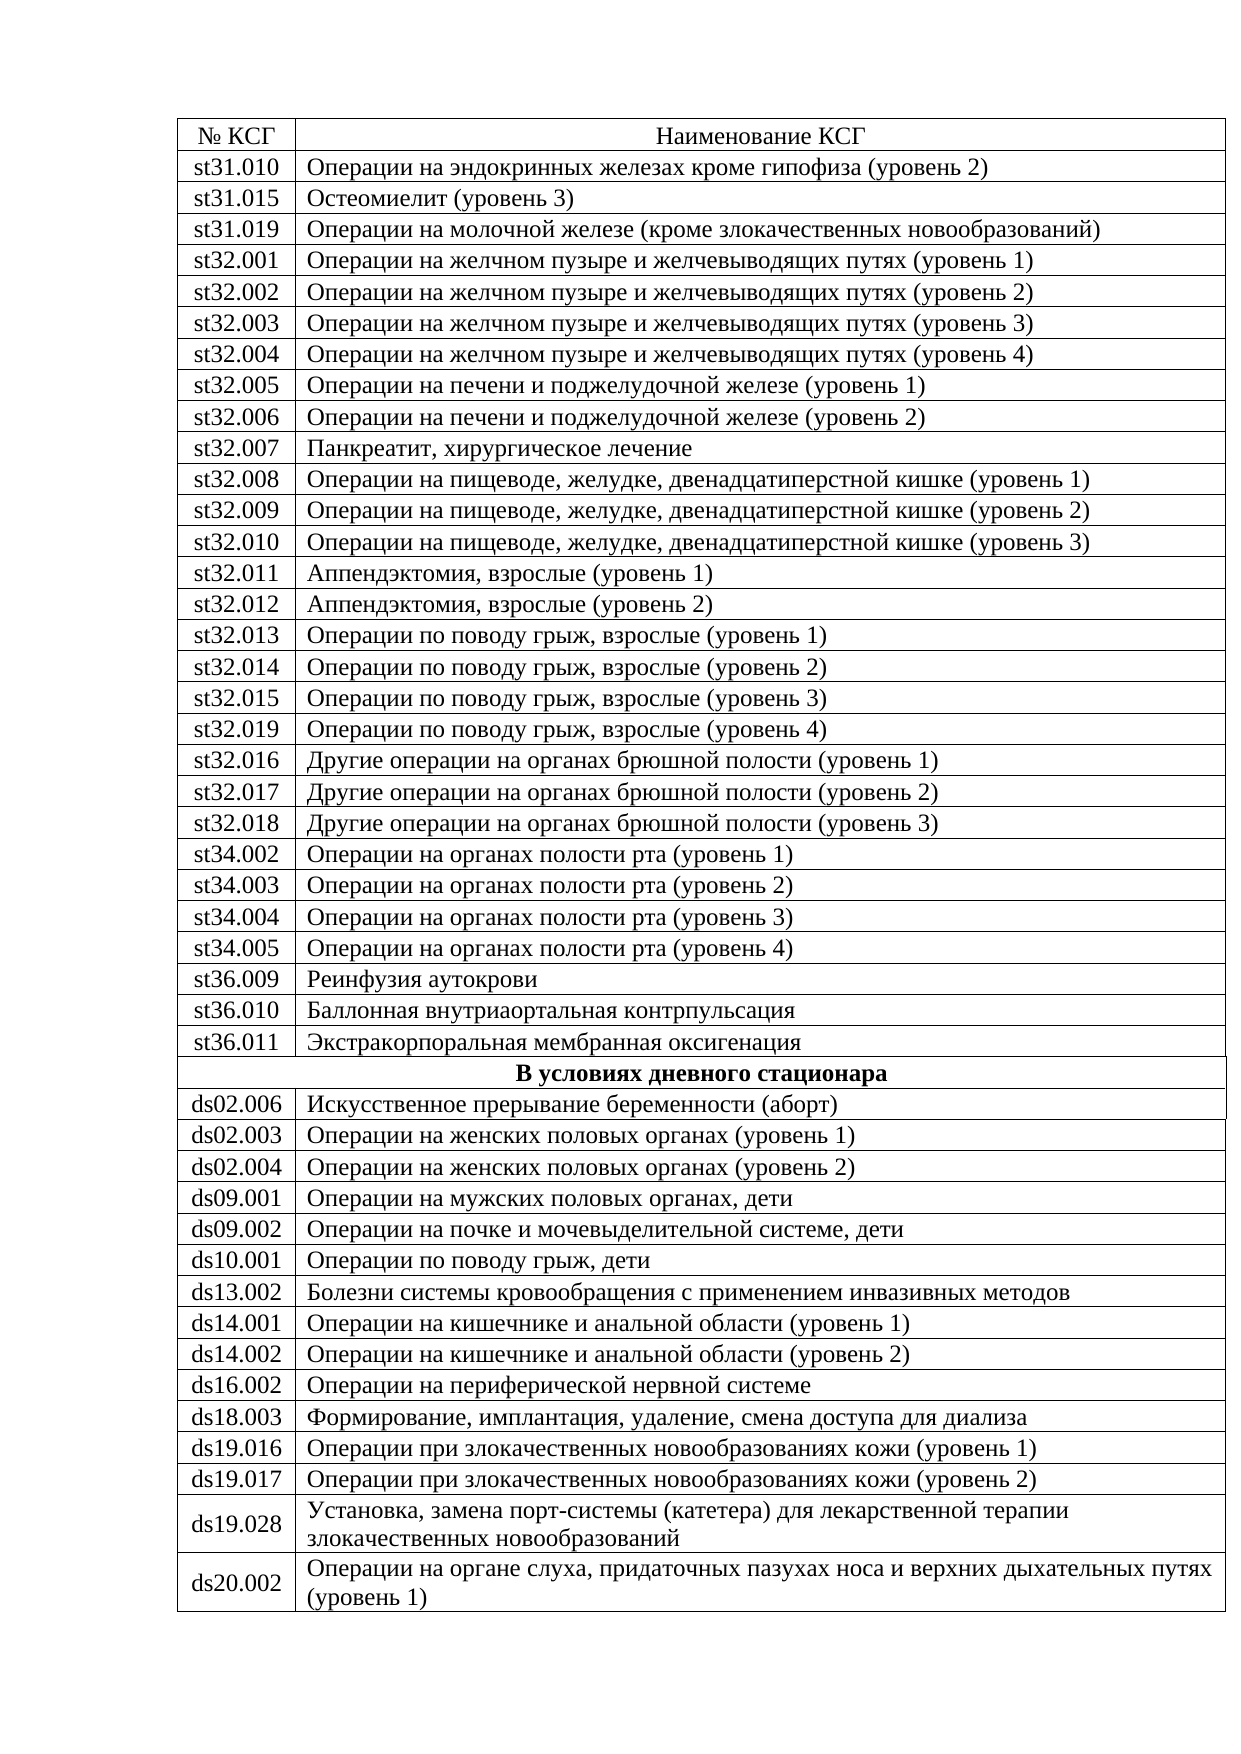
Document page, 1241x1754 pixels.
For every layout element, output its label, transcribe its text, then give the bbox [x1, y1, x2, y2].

table_cell Аппендэктомия, взрослые (уровень 2) [296, 589, 1225, 619]
table_cell Операции на желчном пузыре и желчевыводящих путях (уровень 1) [296, 245, 1225, 275]
table_cell ds09.001 [178, 1182, 295, 1212]
table_cell Операции по поводу грыж, взрослые (уровень 1) [296, 620, 1225, 650]
table_cell Операции по поводу грыж, взрослые (уровень 4) [296, 714, 1225, 744]
table_cell st32.016 [178, 745, 295, 775]
table_cell Операции на органе слуха, придаточных пазухах носа и верхних дыхательных путях (уровень 1) [296, 1553, 1225, 1611]
table_cell st32.015 [178, 682, 295, 712]
table_cell st31.015 [178, 182, 295, 212]
table_cell Реинфузия аутокрови [296, 964, 1225, 994]
table_cell Операции на органах полости рта (уровень 2) [296, 870, 1225, 900]
table_cell st32.014 [178, 651, 295, 681]
table_cell Аппендэктомия, взрослые (уровень 1) [296, 557, 1225, 587]
table_cell ds02.006 [178, 1089, 295, 1119]
table_cell st32.010 [178, 526, 295, 556]
table_cell Операции на органах полости рта (уровень 3) [296, 901, 1225, 931]
table_cell Операции при злокачественных новообразованиях кожи (уровень 1) [296, 1432, 1225, 1462]
table_cell Операции на желчном пузыре и желчевыводящих путях (уровень 3) [296, 307, 1225, 337]
table_cell st32.003 [178, 307, 295, 337]
table_cell Операции на органах полости рта (уровень 1) [296, 839, 1225, 869]
table_cell Операции на пищеводе, желудке, двенадцатиперстной кишке (уровень 1) [296, 464, 1225, 494]
table_cell Операции на пищеводе, желудке, двенадцатиперстной кишке (уровень 3) [296, 526, 1225, 556]
table_cell st32.005 [178, 370, 295, 400]
table_cell st34.005 [178, 932, 295, 962]
table_cell st32.004 [178, 339, 295, 369]
table_cell st32.018 [178, 807, 295, 837]
table_cell Другие операции на органах брюшной полости (уровень 2) [296, 776, 1225, 806]
table_cell st36.011 [178, 1026, 295, 1056]
table_cell Операции на женских половых органах (уровень 1) [296, 1120, 1225, 1150]
table_cell st36.010 [178, 995, 295, 1025]
table_cell Другие операции на органах брюшной полости (уровень 3) [296, 807, 1225, 837]
table_cell Операции на мужских половых органах, дети [296, 1182, 1225, 1212]
table_cell Операции на печени и поджелудочной железе (уровень 2) [296, 401, 1225, 431]
table_cell st32.011 [178, 557, 295, 587]
table_cell Операции на кишечнике и анальной области (уровень 1) [296, 1307, 1225, 1337]
table_cell st32.019 [178, 714, 295, 744]
table_cell st32.002 [178, 276, 295, 306]
table_cell Болезни системы кровообращения с применением инвазивных методов [296, 1276, 1225, 1306]
table_cell st31.010 [178, 151, 295, 181]
table_cell Операции на женских половых органах (уровень 2) [296, 1151, 1225, 1181]
table_cell st34.003 [178, 870, 295, 900]
table_cell ds14.001 [178, 1307, 295, 1337]
table_cell st36.009 [178, 964, 295, 994]
table_cell Формирование, имплантация, удаление, смена доступа для диализа [296, 1401, 1225, 1431]
table_cell Операции на пищеводе, желудке, двенадцатиперстной кишке (уровень 2) [296, 495, 1225, 525]
table_cell ds14.002 [178, 1339, 295, 1369]
table_cell Операции на молочной железе (кроме злокачественных новообразований) [296, 214, 1225, 244]
table_cell st32.017 [178, 776, 295, 806]
table_cell st32.009 [178, 495, 295, 525]
table_cell Операции по поводу грыж, взрослые (уровень 3) [296, 682, 1225, 712]
table_cell ds02.003 [178, 1120, 295, 1150]
table_cell В условиях дневного стационара [178, 1057, 1226, 1087]
table_cell ds09.002 [178, 1214, 295, 1244]
table_header Наименование КСГ [296, 119, 1225, 150]
table_cell ds19.028 [178, 1495, 295, 1552]
table_cell st32.012 [178, 589, 295, 619]
table_cell ds18.003 [178, 1401, 295, 1431]
table_cell Экстракорпоральная мембранная оксигенация [296, 1026, 1225, 1056]
table_cell Операции на желчном пузыре и желчевыводящих путях (уровень 4) [296, 339, 1225, 369]
table_cell Панкреатит, хирургическое лечение [296, 432, 1225, 462]
table_cell st34.004 [178, 901, 295, 931]
table_cell Остеомиелит (уровень 3) [296, 182, 1225, 212]
table_cell ds10.001 [178, 1245, 295, 1275]
table_cell ds16.002 [178, 1370, 295, 1400]
table_cell ds13.002 [178, 1276, 295, 1306]
table_cell Операции по поводу грыж, дети [296, 1245, 1225, 1275]
table_cell ds19.017 [178, 1464, 295, 1494]
table_cell st32.001 [178, 245, 295, 275]
table_cell Операции на почке и мочевыделительной системе, дети [296, 1214, 1225, 1244]
table_cell Операции на периферической нервной системе [296, 1370, 1225, 1400]
table_cell Операции при злокачественных новообразованиях кожи (уровень 2) [296, 1464, 1225, 1494]
table_cell Баллонная внутриаортальная контрпульсация [296, 995, 1225, 1025]
table_cell Искусственное прерывание беременности (аборт) [296, 1088, 1226, 1119]
table_cell Другие операции на органах брюшной полости (уровень 1) [296, 745, 1225, 775]
table_cell st32.013 [178, 620, 295, 650]
table_header № КСГ [178, 119, 295, 150]
table_cell st32.007 [178, 432, 295, 462]
table_cell st31.019 [178, 214, 295, 244]
table_cell Операции на желчном пузыре и желчевыводящих путях (уровень 2) [296, 276, 1225, 306]
table_cell st32.008 [178, 464, 295, 494]
table_cell Операции на кишечнике и анальной области (уровень 2) [296, 1339, 1225, 1369]
table_cell ds19.016 [178, 1432, 295, 1462]
table_cell Операции на эндокринных железах кроме гипофиза (уровень 2) [296, 151, 1225, 181]
table_cell st32.006 [178, 401, 295, 431]
table_cell Установка, замена порт-системы (катетера) для лекарственной терапии злокачественных новообразований [296, 1495, 1225, 1552]
table_cell Операции по поводу грыж, взрослые (уровень 2) [296, 651, 1225, 681]
table_cell ds02.004 [178, 1151, 295, 1181]
table_cell st34.002 [178, 839, 295, 869]
table_cell ds20.002 [178, 1553, 295, 1611]
table_cell Операции на печени и поджелудочной железе (уровень 1) [296, 370, 1225, 400]
table_cell Операции на органах полости рта (уровень 4) [296, 932, 1225, 962]
